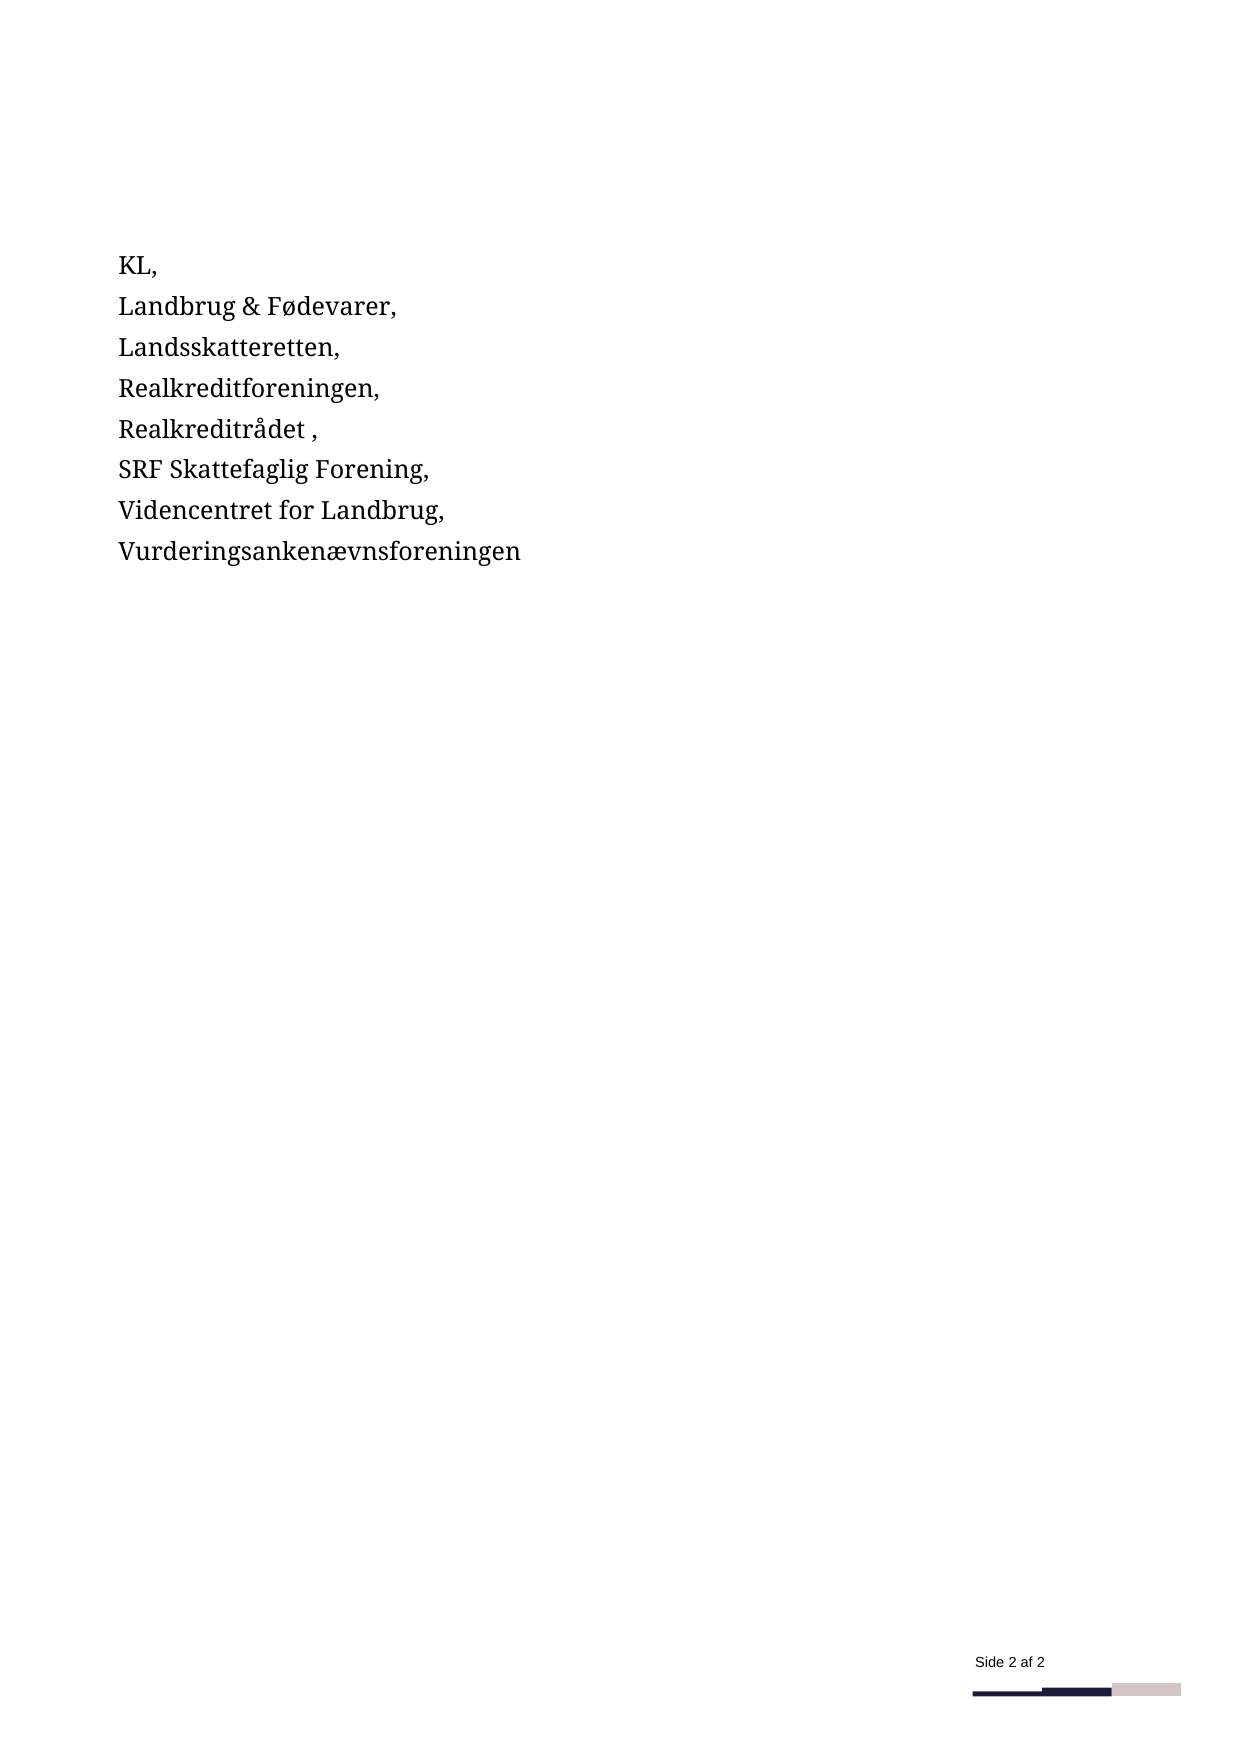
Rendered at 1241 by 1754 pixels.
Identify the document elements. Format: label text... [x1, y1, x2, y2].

text KL, [118, 248, 915, 282]
text SRF Skattefaglig Forening, [118, 452, 915, 486]
text Realkreditrådet , [118, 411, 915, 445]
text Landbrug & Fødevarer, [118, 289, 915, 323]
text Realkreditforeningen, [118, 371, 915, 404]
text Videncentret for Landbrug, [118, 493, 915, 527]
text Vurderingsankenævnsforeningen [118, 534, 915, 568]
text Landsskatteretten, [118, 330, 915, 364]
